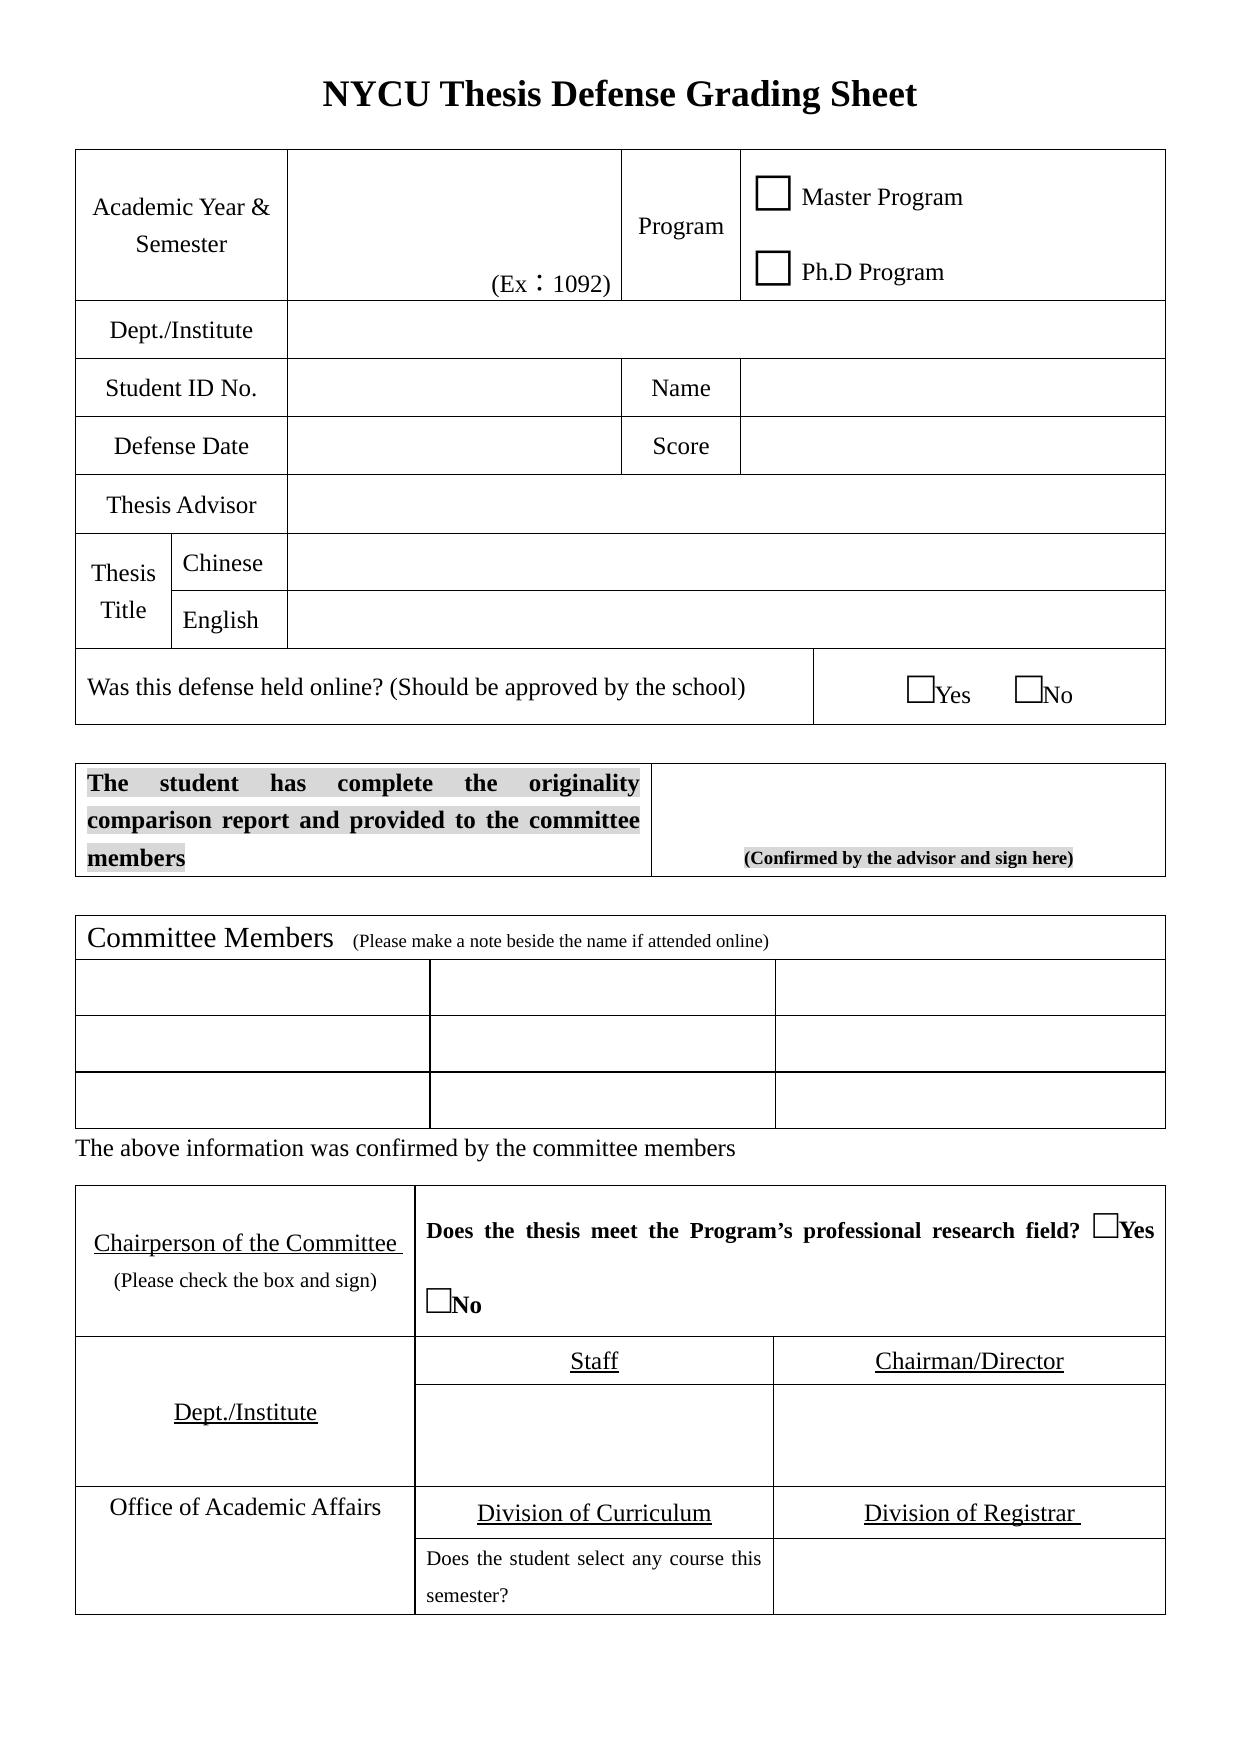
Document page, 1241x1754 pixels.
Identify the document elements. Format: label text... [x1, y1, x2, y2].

table_cell [431, 1073, 775, 1128]
table_cell Thesis Title [76, 534, 171, 648]
table_header The student has complete the originality comparison report and provided to the committee members [76, 764, 651, 876]
table_cell [288, 301, 1165, 358]
text The above information was confirmed by the committee members [75, 1129, 1165, 1166]
table_cell Chairman/Director [774, 1337, 1165, 1384]
table_header Chairperson of the Committee (Please check the box and sign) [76, 1186, 414, 1336]
table_header Master Program Ph.D Program [741, 150, 1165, 300]
table_cell Defense Date [76, 417, 287, 474]
table_cell Chinese [172, 534, 287, 590]
table_cell [431, 1016, 775, 1071]
table_cell English [172, 591, 287, 648]
table_cell Division of Registrar [774, 1487, 1165, 1538]
table_cell [776, 1016, 1165, 1071]
table_cell Name [622, 359, 740, 416]
table_header (Confirmed by the advisor and sign here) [652, 764, 1165, 876]
table_cell Staff [416, 1337, 773, 1384]
table_cell [774, 1385, 1165, 1486]
table_header Committee Members (Please make a note beside the name if attended online) [76, 916, 1165, 958]
table_cell Was this defense held online? (Should be approved by the school) [76, 649, 813, 724]
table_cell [416, 1539, 773, 1614]
table_cell Dept./Institute [76, 301, 287, 358]
table_cell Student ID No. [76, 359, 287, 416]
table_cell [76, 1073, 429, 1128]
table_cell [774, 1539, 1165, 1614]
table_cell [741, 359, 1165, 416]
table_cell [76, 1016, 429, 1071]
table_cell Division of Curriculum [416, 1487, 773, 1538]
text NYCU Thesis Defense Grading Sheet [75, 55, 1165, 130]
table_cell [288, 359, 621, 416]
table_cell [431, 960, 775, 1015]
table_cell [776, 1073, 1165, 1128]
table_cell Office of Academic Affairs [76, 1487, 414, 1614]
table_header (Ex：1092) [288, 150, 621, 300]
table_cell [741, 417, 1165, 474]
table_header Does the thesis meet the Program’s professional research field? □Yes □No [416, 1186, 1165, 1336]
table_cell [288, 417, 621, 474]
table_header Program [622, 150, 740, 300]
table_cell [76, 960, 429, 1015]
table_cell [776, 960, 1165, 1015]
table_cell [288, 591, 1165, 648]
table_header Academic Year & Semester [76, 150, 287, 300]
table_cell Score [622, 417, 740, 474]
table_cell [416, 1385, 773, 1486]
table_cell Dept./Institute [76, 1337, 414, 1486]
table_cell [288, 475, 1165, 533]
table_cell □Yes □No [814, 649, 1165, 724]
table_cell Thesis Advisor [76, 475, 287, 533]
table_cell [288, 534, 1165, 590]
